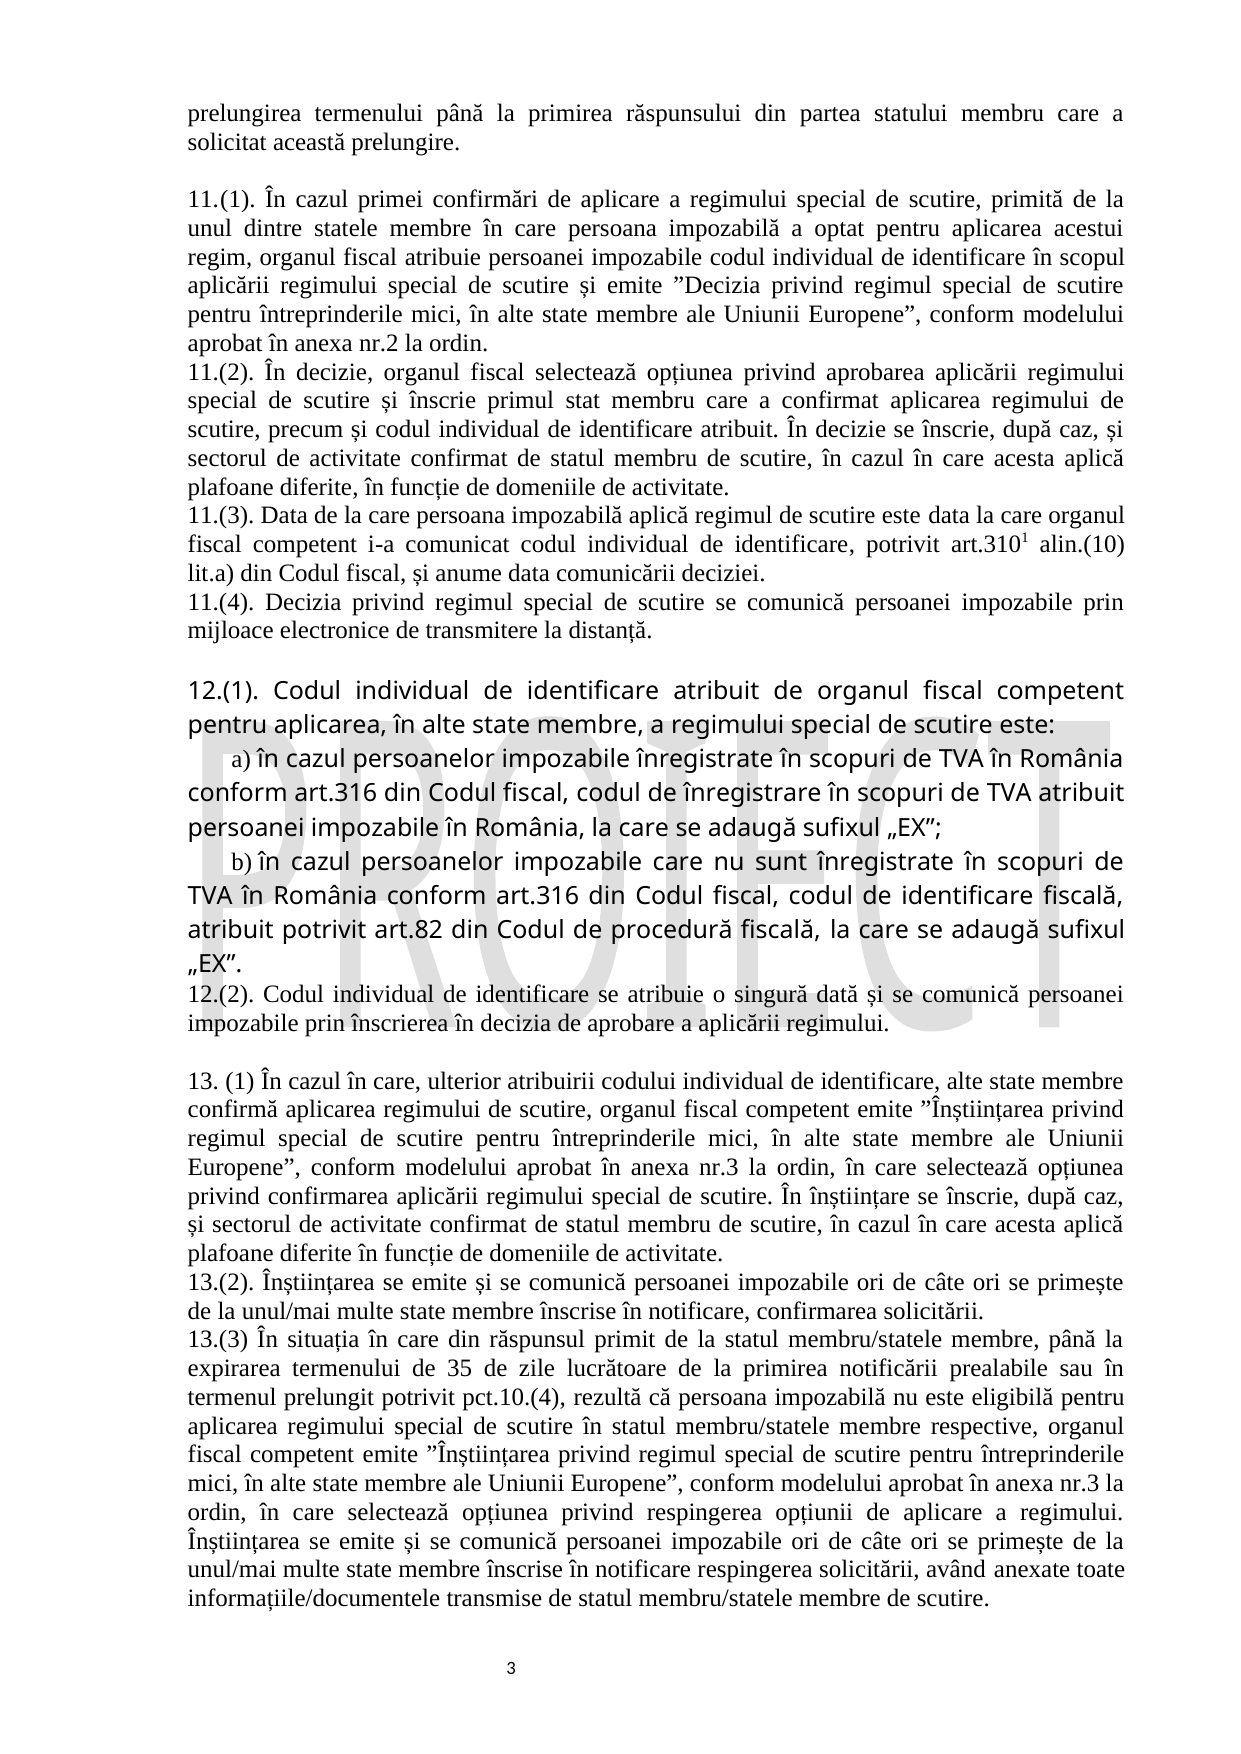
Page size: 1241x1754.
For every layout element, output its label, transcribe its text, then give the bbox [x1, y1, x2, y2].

list 13.(3) În situația în care din răspunsul primit de la statul membru/statele membre, până la expirarea termenului de 35 de zile lucrătoare de la primirea notificării prealabile sau în termenul prelungit potrivit pct.10.(4), rezultă că persoana impozabilă nu este eligibilă pentru aplicarea regimului special de scutire în statul membru/statele membre respective, organul fiscal competent emite ”Înștiințarea privind regimul special de scutire pentru întreprinderile mici, în alte state membre ale Uniunii Europene”, conform modelului aprobat în anexa nr.3 la ordin, în care selectează opțiunea privind respingerea opțiunii de aplicare a regimului. Înștiințarea se emite și se comunică persoanei impozabile ori de câte ori se primește de la unul/mai multe state membre înscrise în notificare respingerea solicitării, având anexate toate informațiile/documentele transmise de statul membru/statele membre de scutire. [187, 1324, 1125, 1612]
list în cazul persoanelor impozabile înregistrate în scopuri de TVA în România conform art.316 din Codul fiscal, codul de înregistrare în scopuri de TVA atribuit persoanei impozabile în România, la care se adaugă sufixul „EX”; [187, 741, 1125, 843]
list 12.(2). Codul individual de identificare se atribuie o singură dată și se comunică persoanei impozabile prin înscrierea în decizia de aprobare a aplicării regimului. [187, 979, 1125, 1037]
list 11.(2). În decizie, organul fiscal selectează opțiunea privind aprobarea aplicării regimului special de scutire și înscrie primul stat membru care a confirmat aplicarea regimului de scutire, precum și codul individual de identificare atribuit. În decizie se înscrie, după caz, și sectorul de activitate confirmat de statul membru de scutire, în cazul în care acesta aplică plafoane diferite, în funcție de domeniile de activitate. [187, 357, 1125, 500]
list 13.(2). Înștiințarea se emite și se comunică persoanei impozabile ori de câte ori se primește de la unul/mai multe state membre înscrise în notificare, confirmarea solicitării. [187, 1267, 1125, 1324]
list în cazul persoanelor impozabile care nu sunt înregistrate în scopuri de TVA în România conform art.316 din Codul fiscal, codul de identificare fiscală, atribuit potrivit art.82 din Codul de procedură fiscală, la care se adaugă sufixul „EX”. [187, 843, 1125, 979]
list 13. (1) În cazul în care, ulterior atribuirii codului individual de identificare, alte state membre confirmă aplicarea regimului de scutire, organul fiscal competent emite ”Înștiințarea privind regimul special de scutire pentru întreprinderile mici, în alte state membre ale Uniunii Europene”, conform modelului aprobat în anexa nr.3 la ordin, în care selectează opțiunea privind confirmarea aplicării regimului special de scutire. În înștiințare se înscrie, după caz, și sectorul de activitate confirmat de statul membru de scutire, în cazul în care acesta aplică plafoane diferite în funcție de domeniile de activitate. [187, 1066, 1125, 1267]
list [187, 98, 1125, 155]
list 11.(3). Data de la care persoana impozabilă aplică regimul de scutire este data la care organul fiscal competent i-a comunicat codul individual de identificare, potrivit art.3101 alin.(10) lit.a) din Codul fiscal, și anume data comunicării deciziei. [187, 500, 1125, 587]
list (1). În cazul primei confirmări de aplicare a regimului special de scutire, primită de la unul dintre statele membre în care persoana impozabilă a optat pentru aplicarea acestui regim, organul fiscal atribuie persoanei impozabile codul individual de identificare în scopul aplicării regimului special de scutire și emite ”Decizia privind regimul special de scutire pentru întreprinderile mici, în alte state membre ale Uniunii Europene”, conform modelului aprobat în anexa nr.2 la ordin. [187, 184, 1125, 357]
list 11.(4). Decizia privind regimul special de scutire se comunică persoanei impozabile prin mijloace electronice de transmitere la distanță. [187, 587, 1125, 644]
list 12.(1). Codul individual de identificare atribuit de organul fiscal competent pentru aplicarea, în alte state membre, a regimului special de scutire este: [187, 673, 1125, 741]
